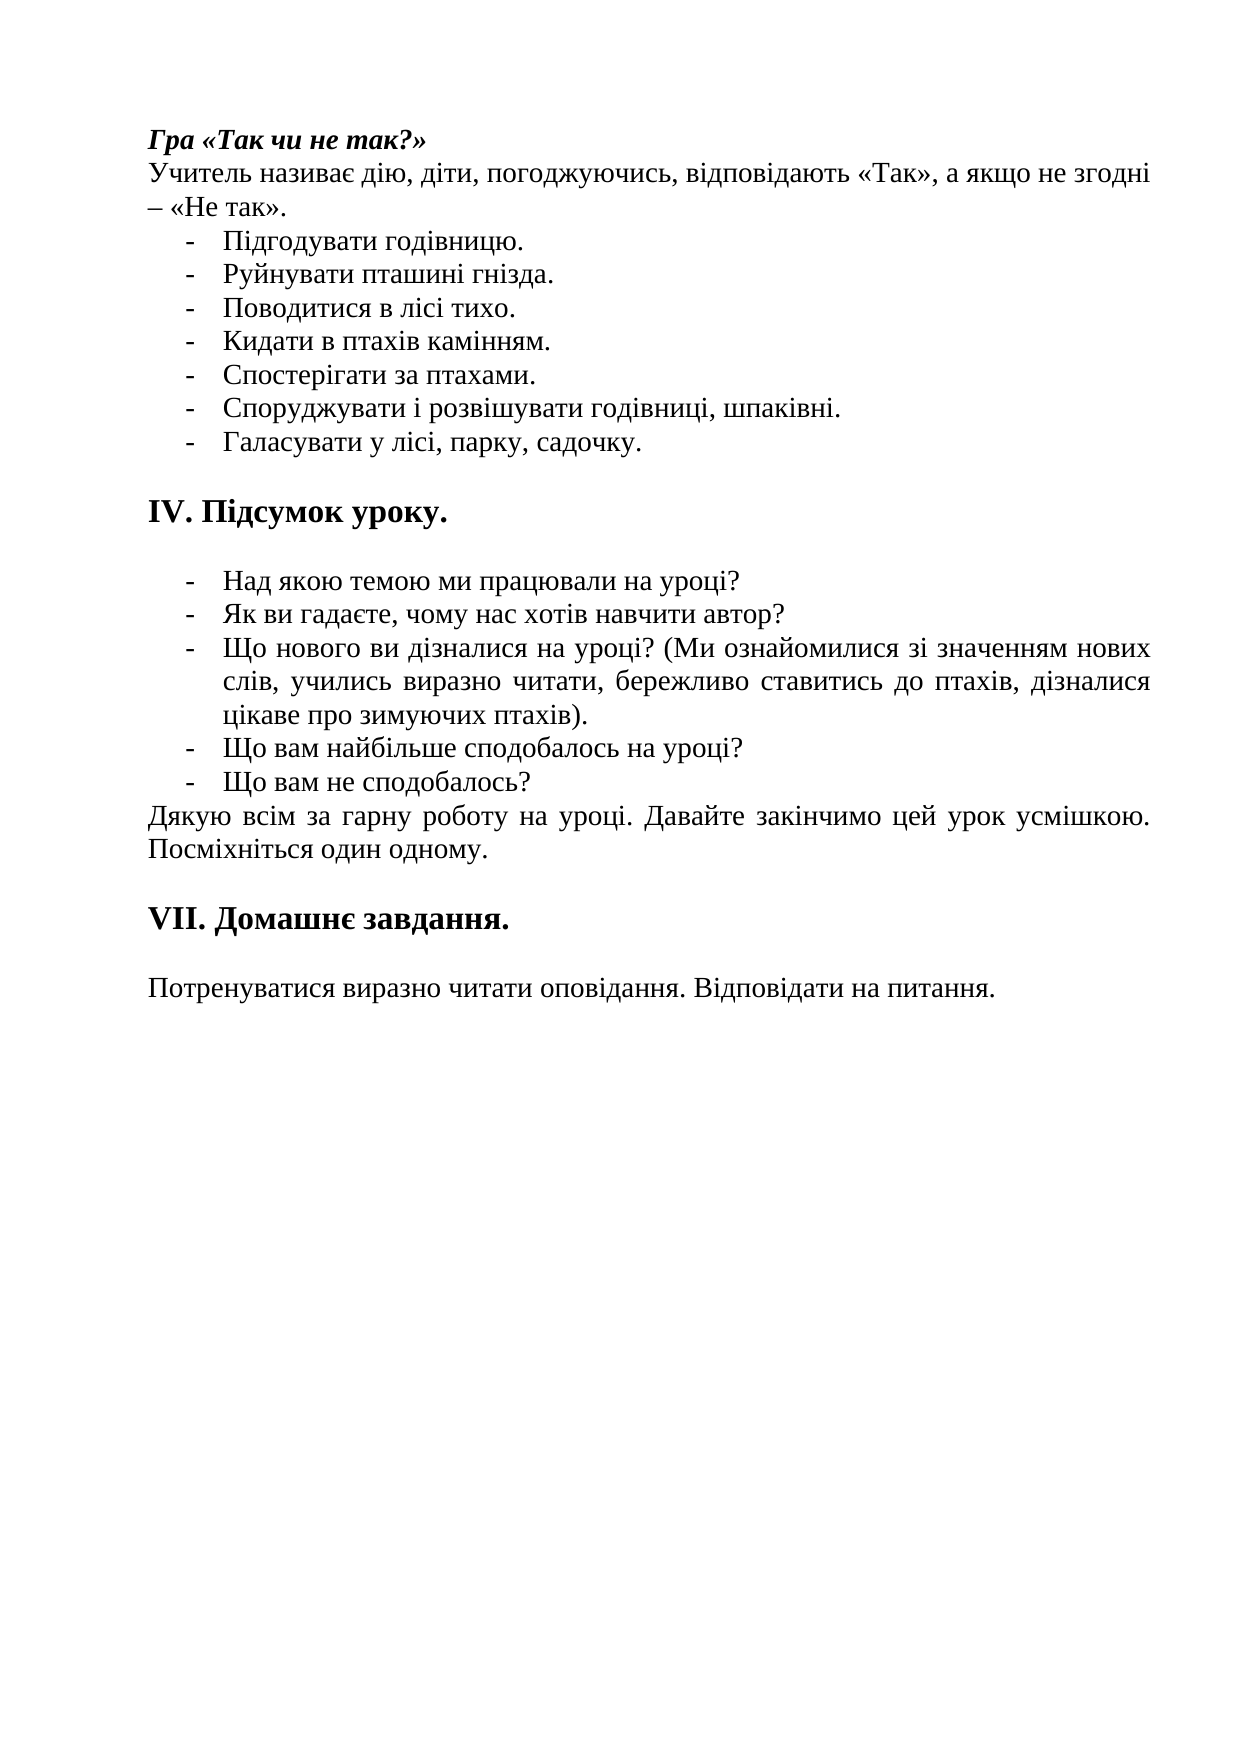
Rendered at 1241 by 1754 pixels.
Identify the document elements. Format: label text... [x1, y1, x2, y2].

list Руйнувати пташині гнізда. [185, 256, 1152, 290]
text ІV. Підсумок уроку. [148, 491, 1152, 529]
list Споруджувати і розвішувати годівниці, шпаківні. [185, 390, 1152, 424]
list Як ви гадаєте, чому нас хотів навчити автор? [185, 596, 1152, 630]
list Поводитися в лісі тихо. [185, 290, 1152, 323]
text Учитель називає дію, діти, погоджуючись, відповідають «Так», а якщо не згодні – «Не так». [148, 156, 1152, 223]
list Що вам найбільше сподобалось на уроці? [185, 731, 1152, 764]
text Дякую всім за гарну роботу на уроці. Давайте закінчимо цей урок усмішкою. Посміхніться один одному. [148, 798, 1152, 865]
list Над якою темою ми працювали на уроці? [185, 563, 1152, 596]
list Підгодувати годівницю. [185, 223, 1152, 256]
list Що вам не сподобалось? [185, 764, 1152, 798]
list Спостерігати за птахами. [185, 357, 1152, 390]
text VІІ. Домашнє завдання. [148, 898, 1152, 937]
text Потренуватися виразно читати оповідання. Відповідати на питання. [148, 970, 1152, 1004]
list Що нового ви дізналися на уроці? (Ми ознайомилися зі значенням нових слів, учились виразно читати, бережливо ставитись до птахів, дізналися цікаве про зимуючих птахів). [185, 630, 1152, 731]
list Кидати в птахів камінням. [185, 323, 1152, 357]
text Гра «Так чи не так?» [148, 122, 1152, 156]
list Галасувати у лісі, парку, садочку. [185, 424, 1152, 457]
